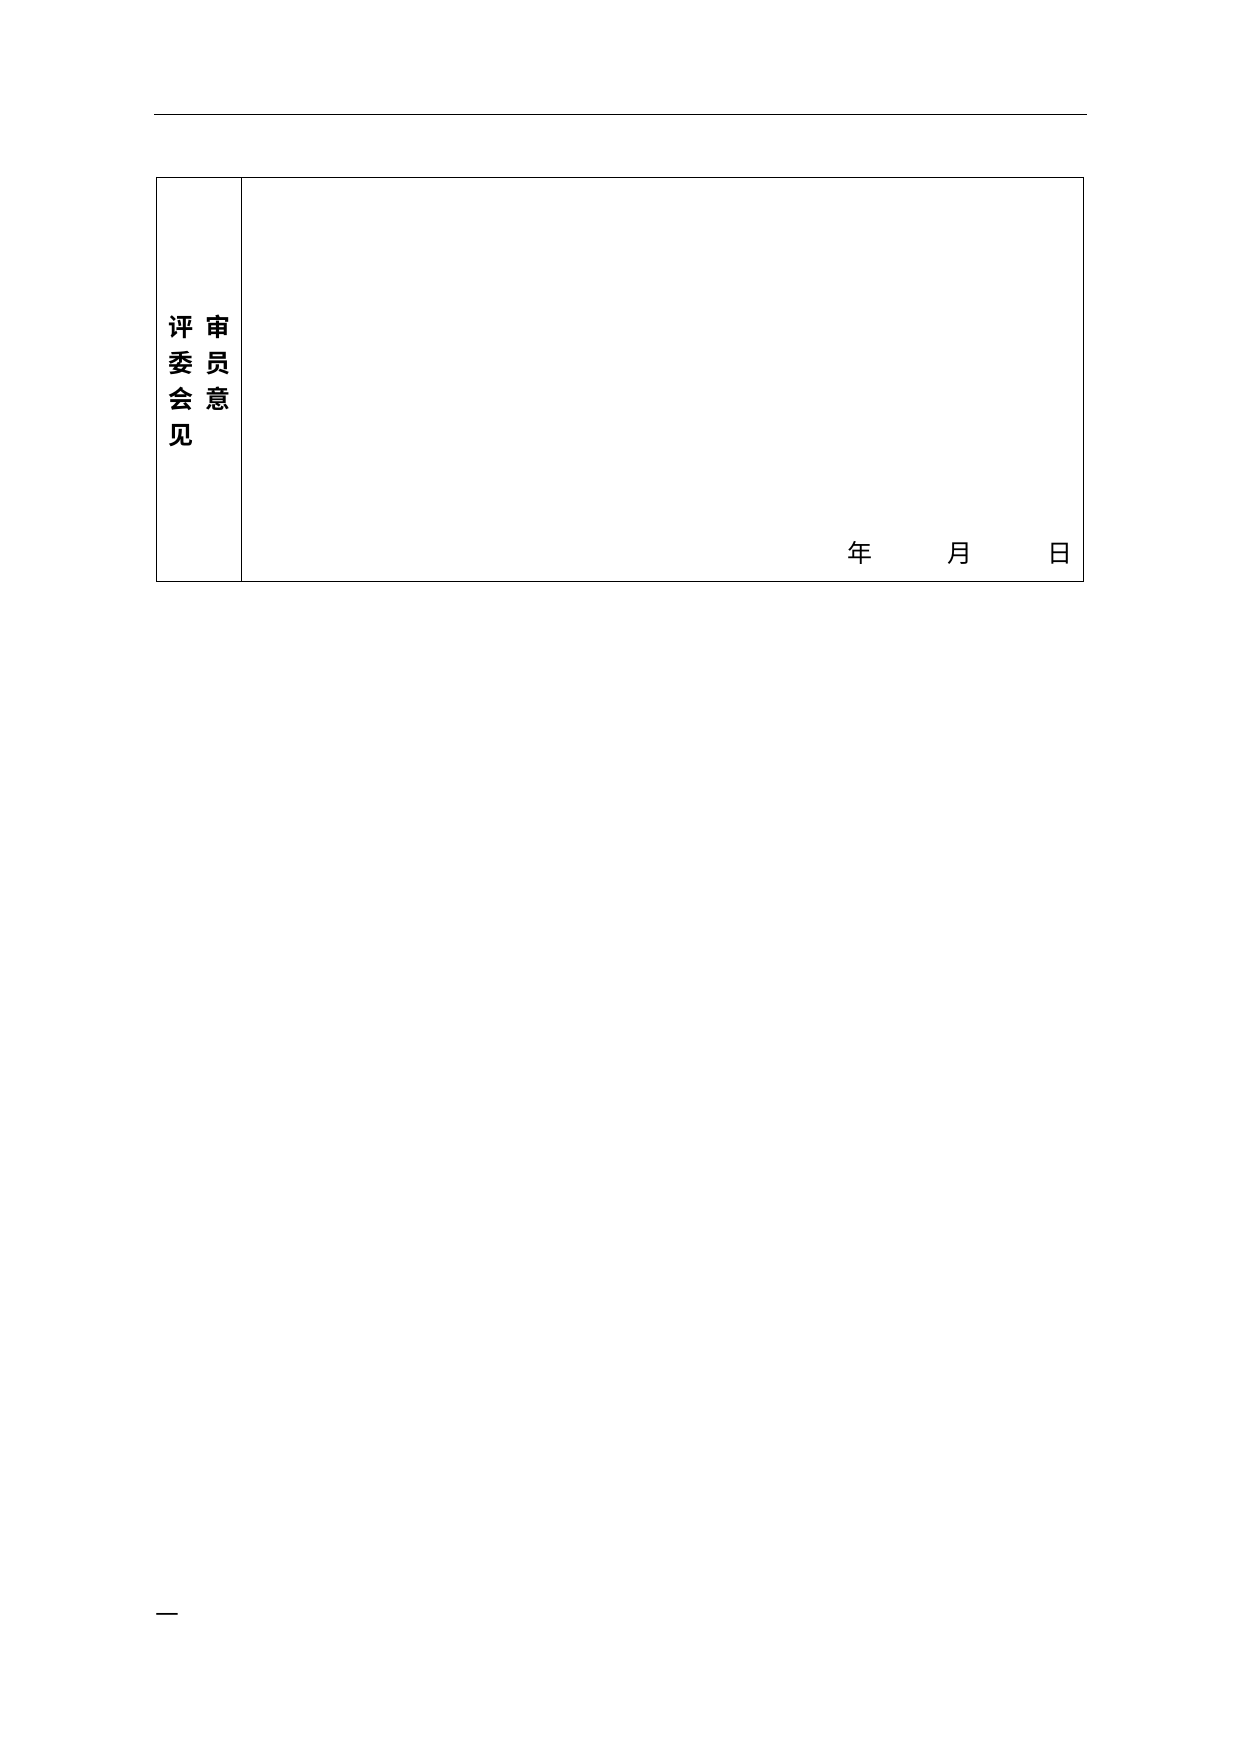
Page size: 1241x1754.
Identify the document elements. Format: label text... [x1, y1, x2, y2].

table_cell 评审委员会意 见 [157, 178, 241, 581]
table_cell 年 月 日 [242, 178, 1083, 581]
